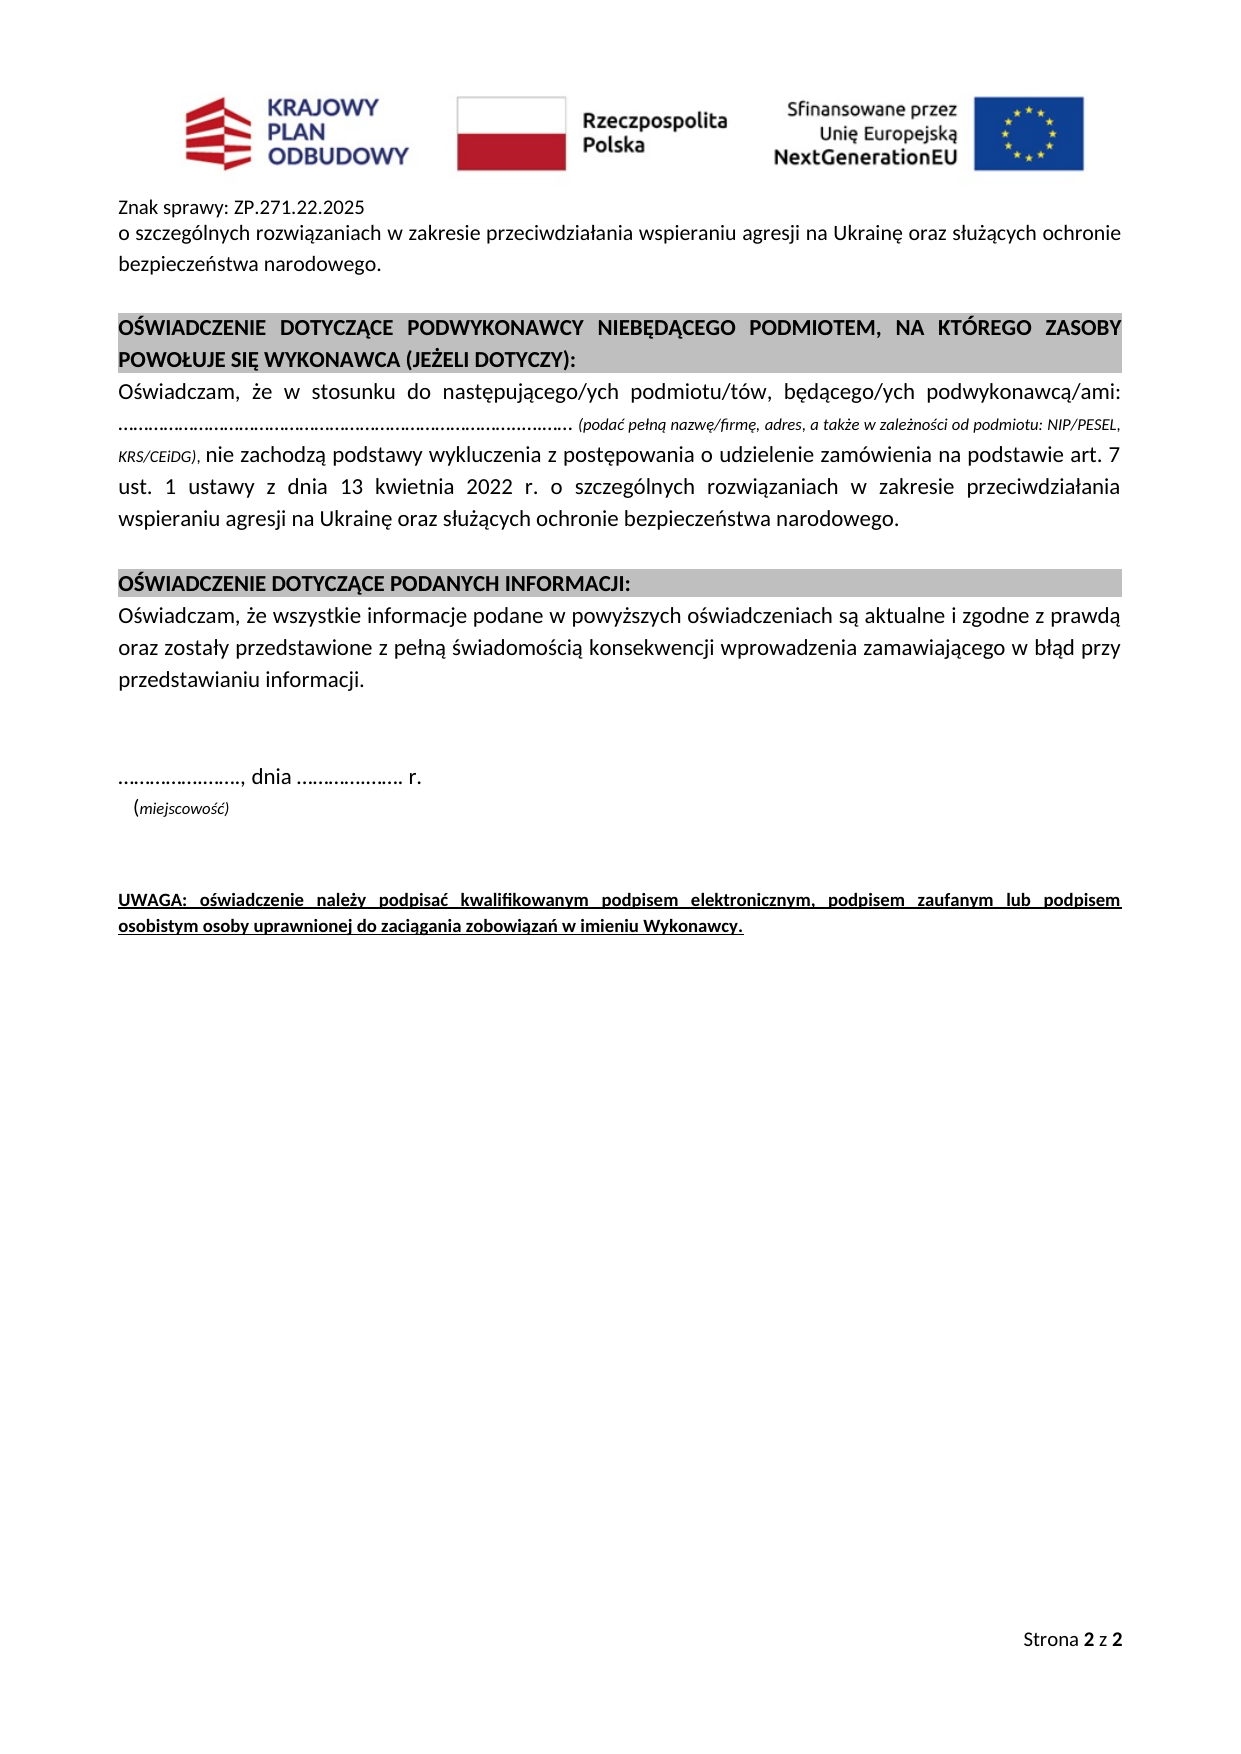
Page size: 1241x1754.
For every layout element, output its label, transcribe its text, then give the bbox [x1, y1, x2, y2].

text OŚWIADCZENIE DOTYCZĄCE PODWYKONAWCY NIEBĘDĄCEGO PODMIOTEM, NA KTÓREGO ZASOBY POWOŁUJE SIĘ WYKONAWCA (JEŻELI DOTYCZY): [118, 313, 1122, 373]
text UWAGA: oświadczenie należy podpisać kwalifikowanym podpisem elektronicznym, podpisem zaufanym lub podpisem osobistym osoby uprawnionej do zaciągania zobowiązań w imieniu Wykonawcy. [118, 888, 1122, 907]
text OŚWIADCZENIE DOTYCZĄCE PODANYCH INFORMACJI: [118, 569, 1122, 597]
text (miejscowość) [118, 794, 1122, 820]
text …………….……., dnia ………….……. r. [118, 762, 1122, 790]
text UWAGA: oświadczenie należy podpisać kwalifikowanym podpisem elektronicznym, podpisem zaufanym lub podpisem osobistym osoby uprawnionej do zaciągania zobowiązań w imieniu Wykonawcy. [118, 909, 1122, 937]
text Oświadczam, że w stosunku do następującego/ych podmiotu/tów, będącego/ych podwykonawcą/ami: ……………………………………………………………………..….…… (podać pełną nazwę/firmę, adres, a także w zależności od podmiotu: NIP/PESEL, KRS/CEiDG), nie zachodzą podstawy wykluczenia z postępowania o udzielenie zamówienia na podstawie art. 7 ust. 1 ustawy z dnia 13 kwietnia 2022 r. o szczególnych rozwiązaniach w zakresie przeciwdziałania wspieraniu agresji na Ukrainę oraz służących ochronie bezpieczeństwa narodowego. [118, 377, 1122, 533]
picture [162, 73, 1108, 195]
text Oświadczam, że wszystkie informacje podane w powyższych oświadczeniach są aktualne i zgodne z prawdą oraz zostały przedstawione z pełną świadomością konsekwencji wprowadzenia zamawiającego w błąd przy przedstawianiu informacji. [118, 601, 1122, 693]
